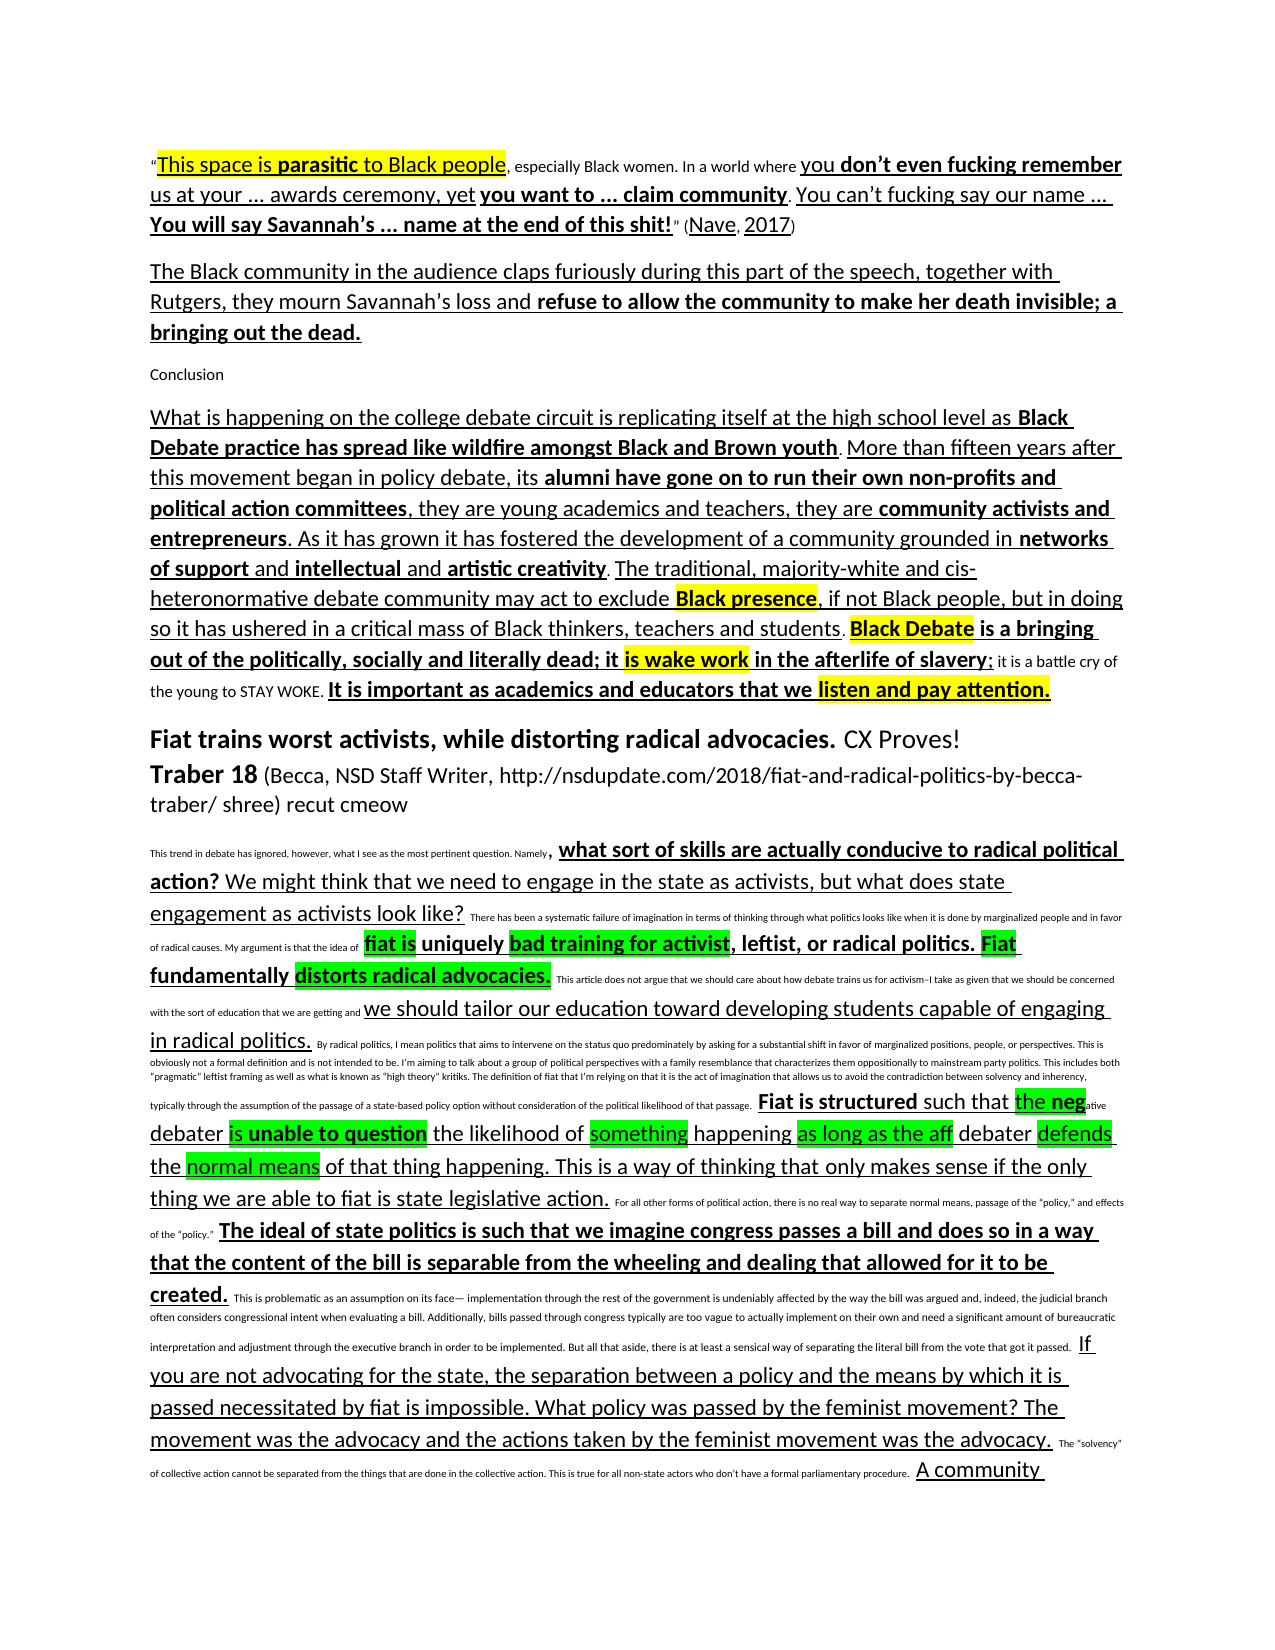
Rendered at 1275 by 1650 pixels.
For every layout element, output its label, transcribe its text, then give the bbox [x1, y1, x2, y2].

subtitle Fiat trains worst activists, while distorting radical advocacies. CX Proves! [150, 722, 1125, 755]
text “This space is parasitic to Black people, especially Black women. In a world where you don’t even fucking remember us at your ... awards ceremony, yet you want to ... claim community. You can’t fucking say our name ... You will say Savannah’s ... name at the end of this shit!” (Nave, 2017) [150, 150, 1125, 238]
text Traber 18 (Becca, NSD Staff Writer, http://nsdupdate.com/2018/fiat-and-radical-politics-by-becca-traber/ shree) recut cmeow [150, 757, 1125, 818]
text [150, 835, 1125, 1483]
text What is happening on the college debate circuit is replicating itself at the high school level as Black Debate practice has spread like wildfire amongst Black and Brown youth. More than fifteen years after this movement began in policy debate, its alumni have gone on to run their own non-profits and political action committees, they are young academics and teachers, they are community activists and entrepreneurs. As it has grown it has fostered the development of a community grounded in networks of support and intellectual and artistic creativity. The traditional, majority-white and cis-heteronormative debate community may act to exclude Black presence, if not Black people, but in doing so it has ushered in a critical mass of Black thinkers, teachers and students. Black Debate is a bringing out of the politically, socially and literally dead; it is wake work in the afterlife of slavery; it is a battle cry of the young to STAY WOKE. It is important as academics and educators that we listen and pay attention. [150, 403, 1125, 703]
text The Black community in the audience claps furiously during this part of the speech, together with Rutgers, they mourn Savannah’s loss and refuse to allow the community to make her death invisible; a bringing out the dead. [150, 257, 1125, 346]
text Conclusion [150, 364, 1125, 385]
